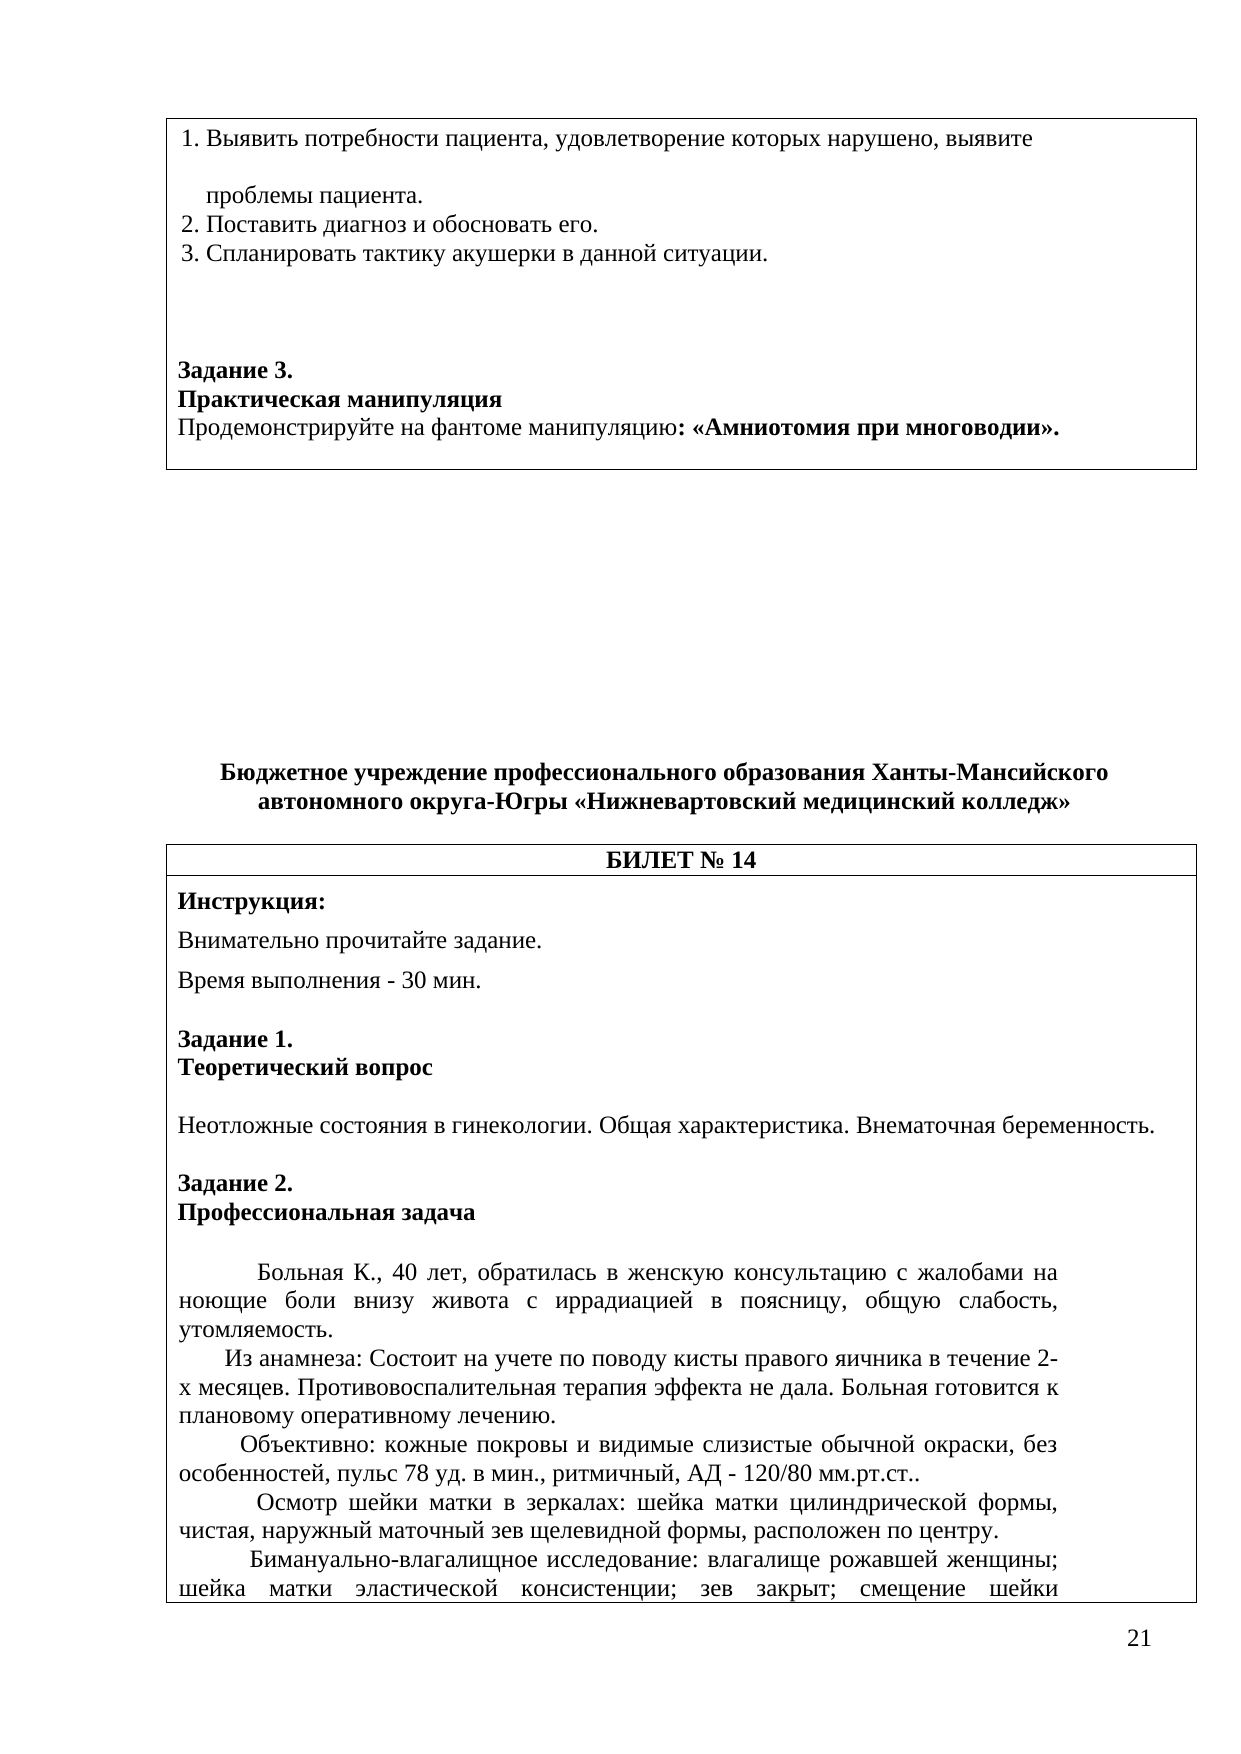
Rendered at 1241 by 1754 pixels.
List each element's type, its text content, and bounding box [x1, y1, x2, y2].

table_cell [167, 119, 1196, 469]
table_header БИЛЕТ № 14 [167, 845, 1196, 875]
text Бюджетное учреждение профессионального образования Ханты-Мансийского автономного округа-Югры «Нижневартовский медицинский колледж» [177, 757, 1152, 815]
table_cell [167, 876, 1196, 1602]
